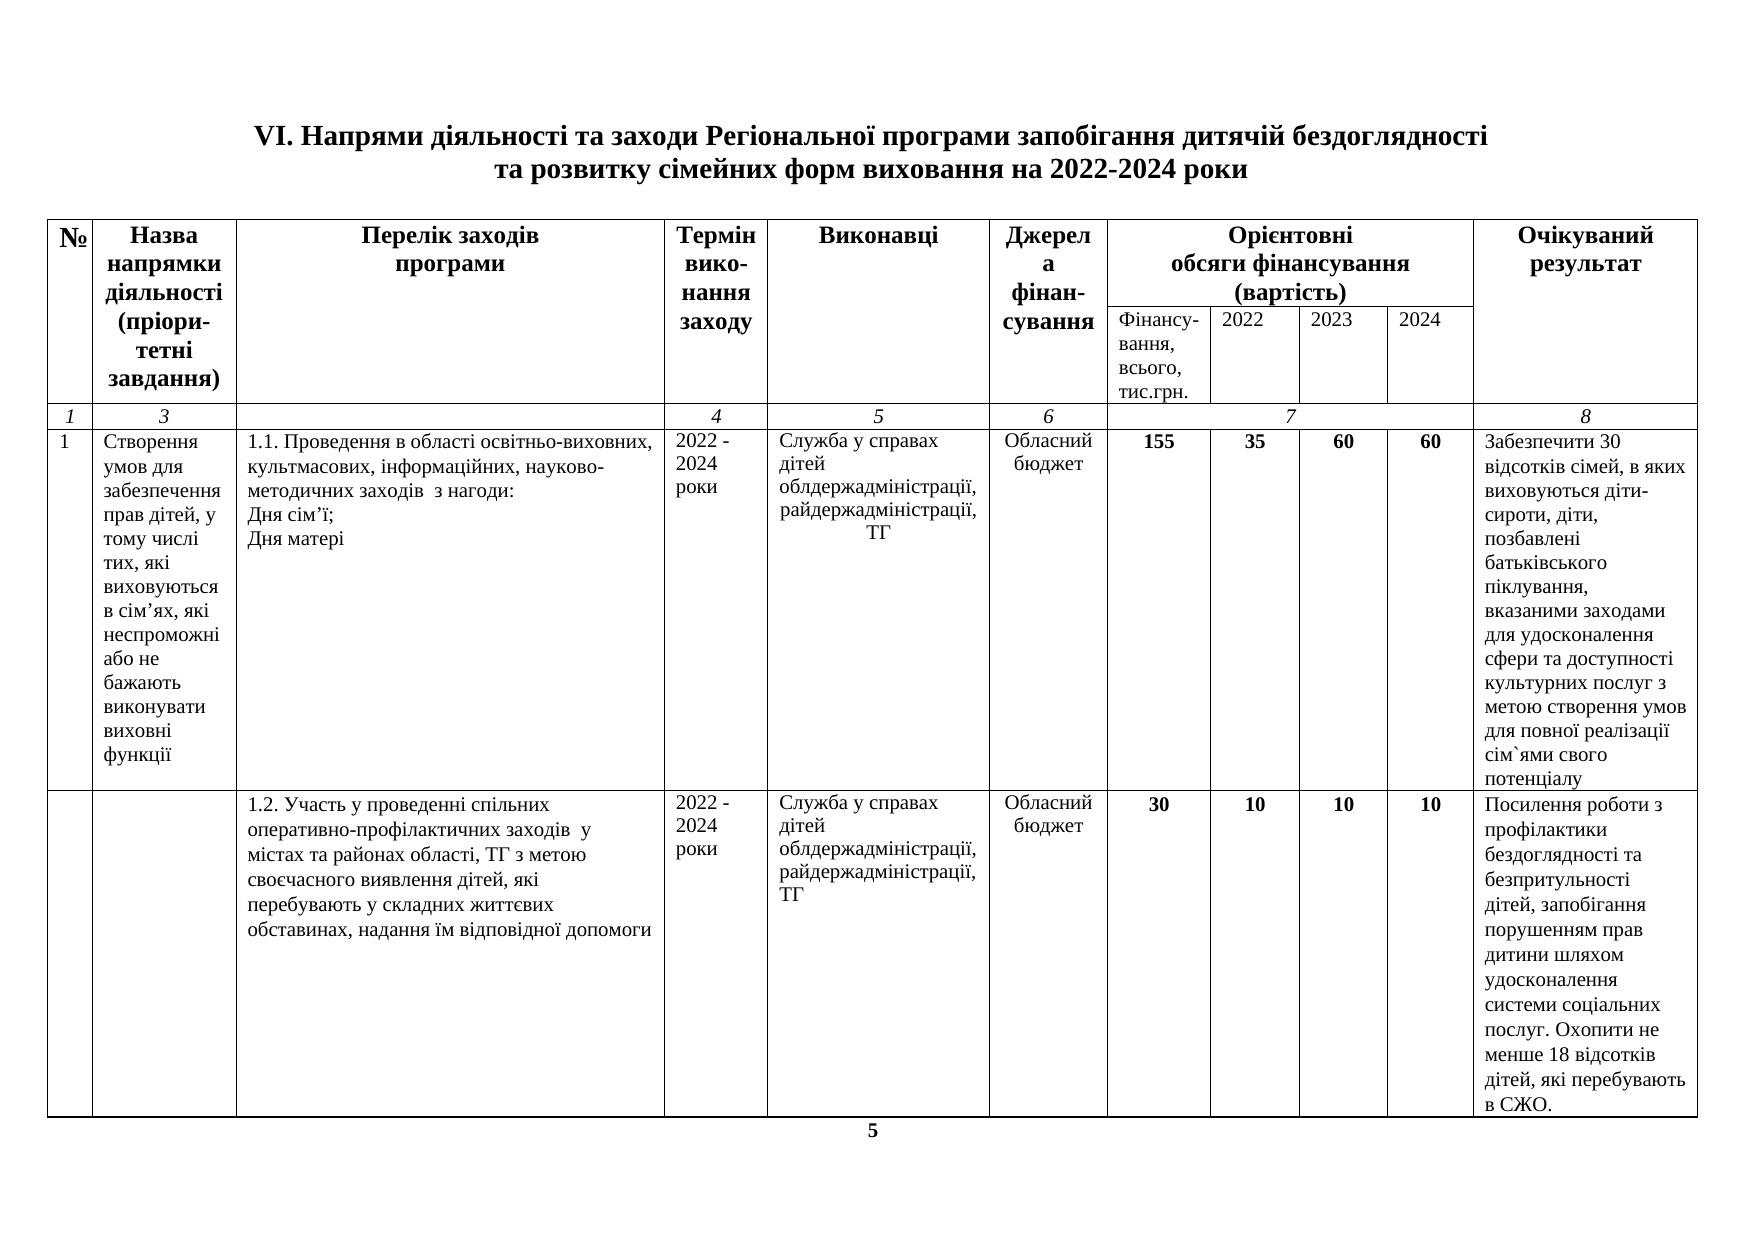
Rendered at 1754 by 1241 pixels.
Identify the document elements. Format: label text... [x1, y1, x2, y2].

table_cell Створення умов для забезпечення прав дітей, у тому числі тих, які виховуються в сім’ях, які неспроможні або не бажають виконувати виховні функції [93, 430, 236, 790]
table_cell 2024 [1388, 307, 1473, 403]
table_cell Посилення роботи з профілактики бездоглядності та безпритульності дітей, запобігання порушенням прав дитини шляхом удосконалення системи соціальних послуг. Охопити не менше 18 відсотків дітей, які перебувають в СЖО. [1474, 791, 1697, 1116]
table_cell 155 [1108, 430, 1210, 790]
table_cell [768, 791, 989, 1116]
table_cell 30 [1108, 791, 1210, 1116]
table_cell [48, 791, 92, 1116]
table_cell 2023 [1300, 307, 1387, 403]
table_cell 8 [1474, 404, 1697, 428]
table_cell 2022 -2024 роки [665, 791, 767, 1116]
table_cell 60 [1388, 430, 1473, 790]
table_cell [237, 404, 664, 428]
table_cell 35 [1211, 430, 1299, 790]
table_cell 4 [665, 404, 767, 428]
table_cell 5 [48, 1118, 1698, 1142]
table_cell 2022 [1211, 307, 1299, 403]
table_cell 10 [1388, 791, 1473, 1116]
table_header Назва напрямкидіяльності (пріори-тетні завдання) [93, 220, 236, 403]
table_cell 3 [93, 404, 236, 428]
table_header Виконавці [768, 220, 989, 403]
table_cell Служба у справах дітей облдержадміністрації, райдержадміністрації,ТГ [768, 430, 989, 790]
table_cell 10 [1211, 791, 1299, 1116]
table_cell Обласний бюджет [990, 791, 1107, 1116]
table_header Термін вико-нання заходу [665, 220, 767, 403]
table_cell 1.1. Проведення в області освітньо-виховних, культмасових, інформаційних, науково-методичних заходів з нагоди: Дня сім’ї; Дня матері [237, 430, 664, 790]
table_header № [48, 220, 92, 403]
table_header Орієнтовні обсяги фінансування (вартість) [1108, 220, 1473, 306]
table_cell 7 [1108, 404, 1473, 428]
text VІ. Напрями діяльності та заходи Регіональної програми запобігання дитячій бездоглядності [59, 118, 1683, 152]
table_cell 60 [1300, 430, 1387, 790]
table_cell 10 [1300, 791, 1387, 1116]
table_cell 1.2. Участь у проведенні спільних оперативно-профілактичних заходів у містах та районах області, ТГ з метою своєчасного виявлення дітей, які перебувають у складних життєвих обставинах, надання їм відповідної допомоги [237, 791, 664, 1116]
table_cell 6 [990, 404, 1107, 428]
text та розвитку сімейних форм виховання на 2022-2024 роки [59, 152, 1683, 185]
table_cell [93, 791, 236, 1116]
table_cell Фінансу-вання, всього, тис.грн. [1108, 307, 1210, 403]
table_cell 5 [768, 404, 989, 428]
table_cell 2022 -2024 роки [665, 430, 767, 790]
table_header Джерела фінан-сування [990, 220, 1107, 403]
table_header Очікуваний результат [1474, 220, 1697, 403]
table_cell Обласний бюджет [990, 430, 1107, 790]
table_cell 1 [48, 430, 92, 790]
table_cell 1 [48, 404, 92, 428]
table_cell Забезпечити 30 відсотків сімей, в яких виховуються діти-сироти, діти, позбавлені батьківського піклування, вказаними заходами для удосконалення сфери та доступності культурних послуг з метою створення умов для повної реалізації сім`ями свого потенціалу [1474, 430, 1697, 790]
table_header Перелік заходів програми [237, 220, 664, 403]
